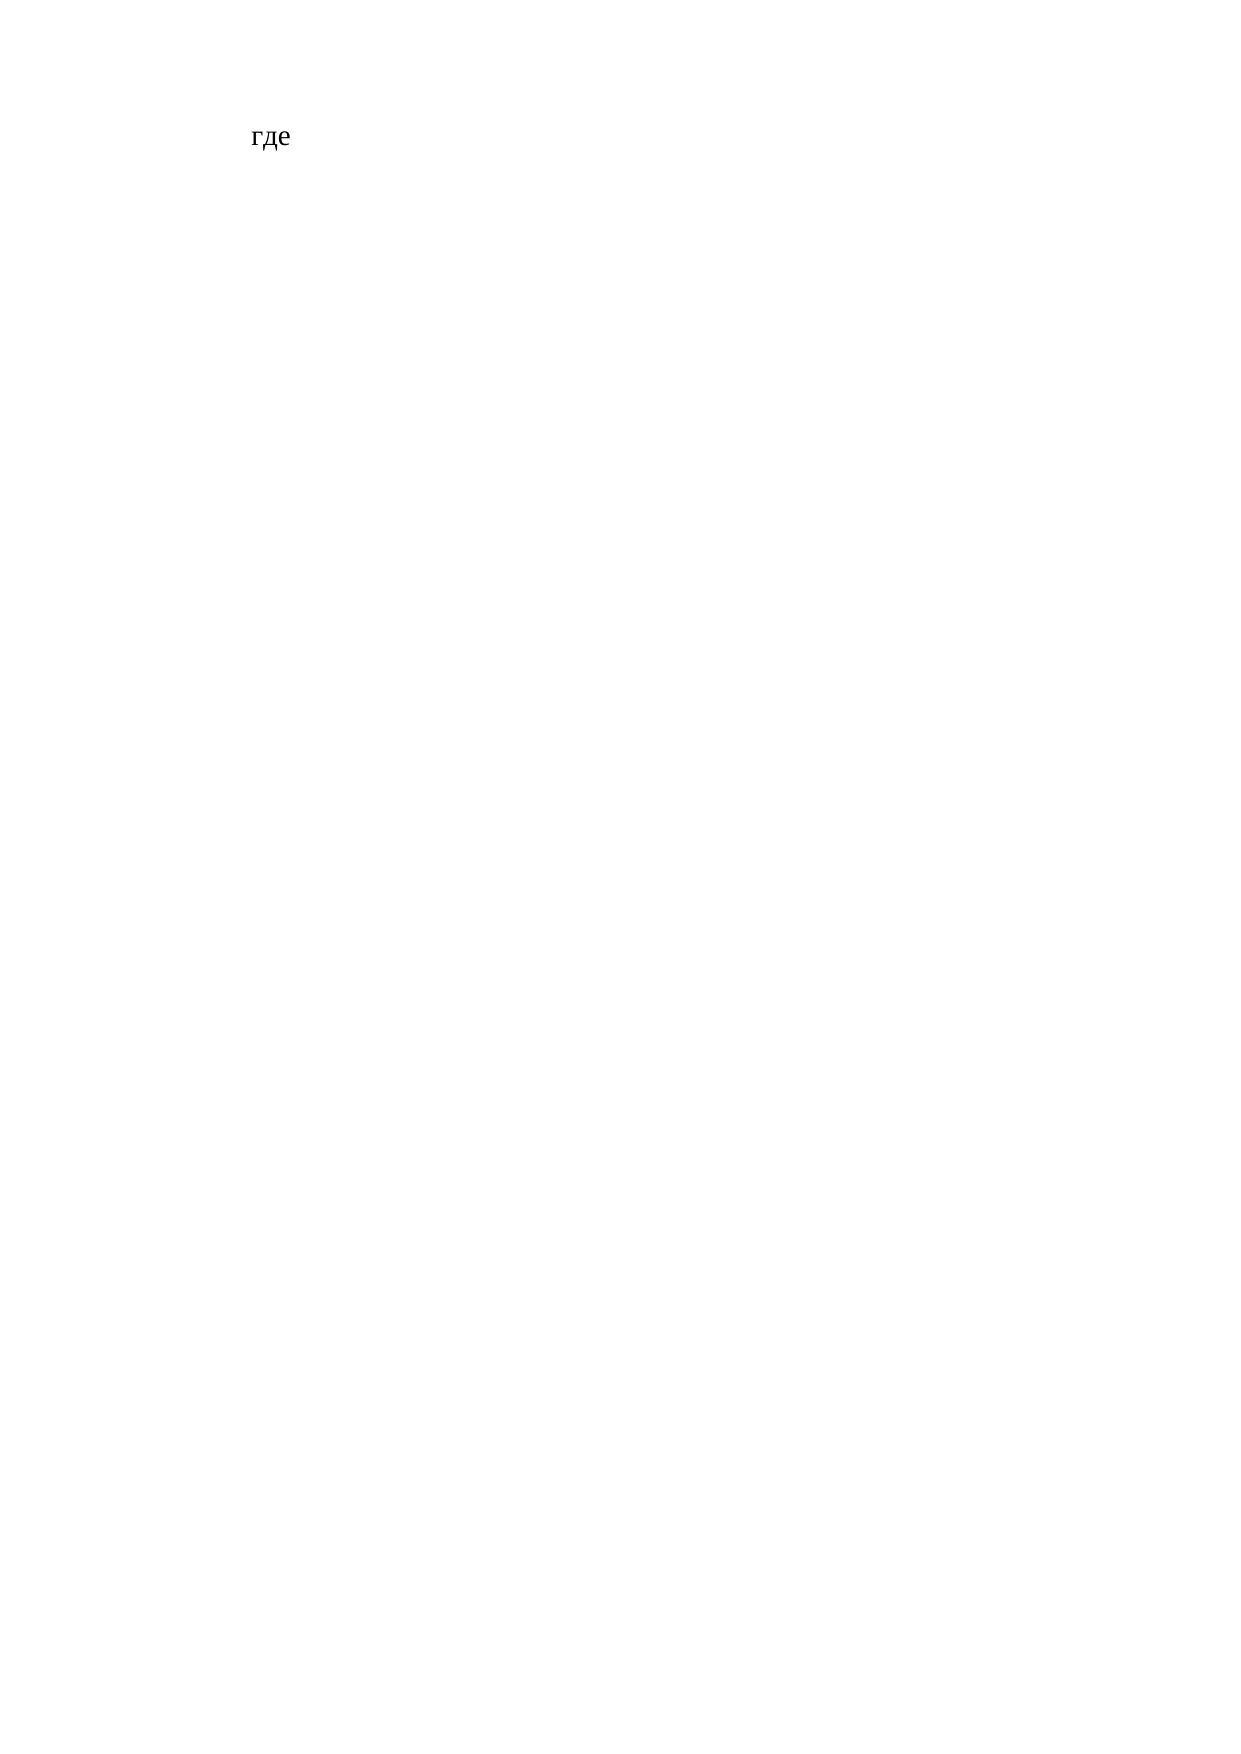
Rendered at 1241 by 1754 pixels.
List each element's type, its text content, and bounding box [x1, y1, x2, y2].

text где [177, 118, 1152, 152]
